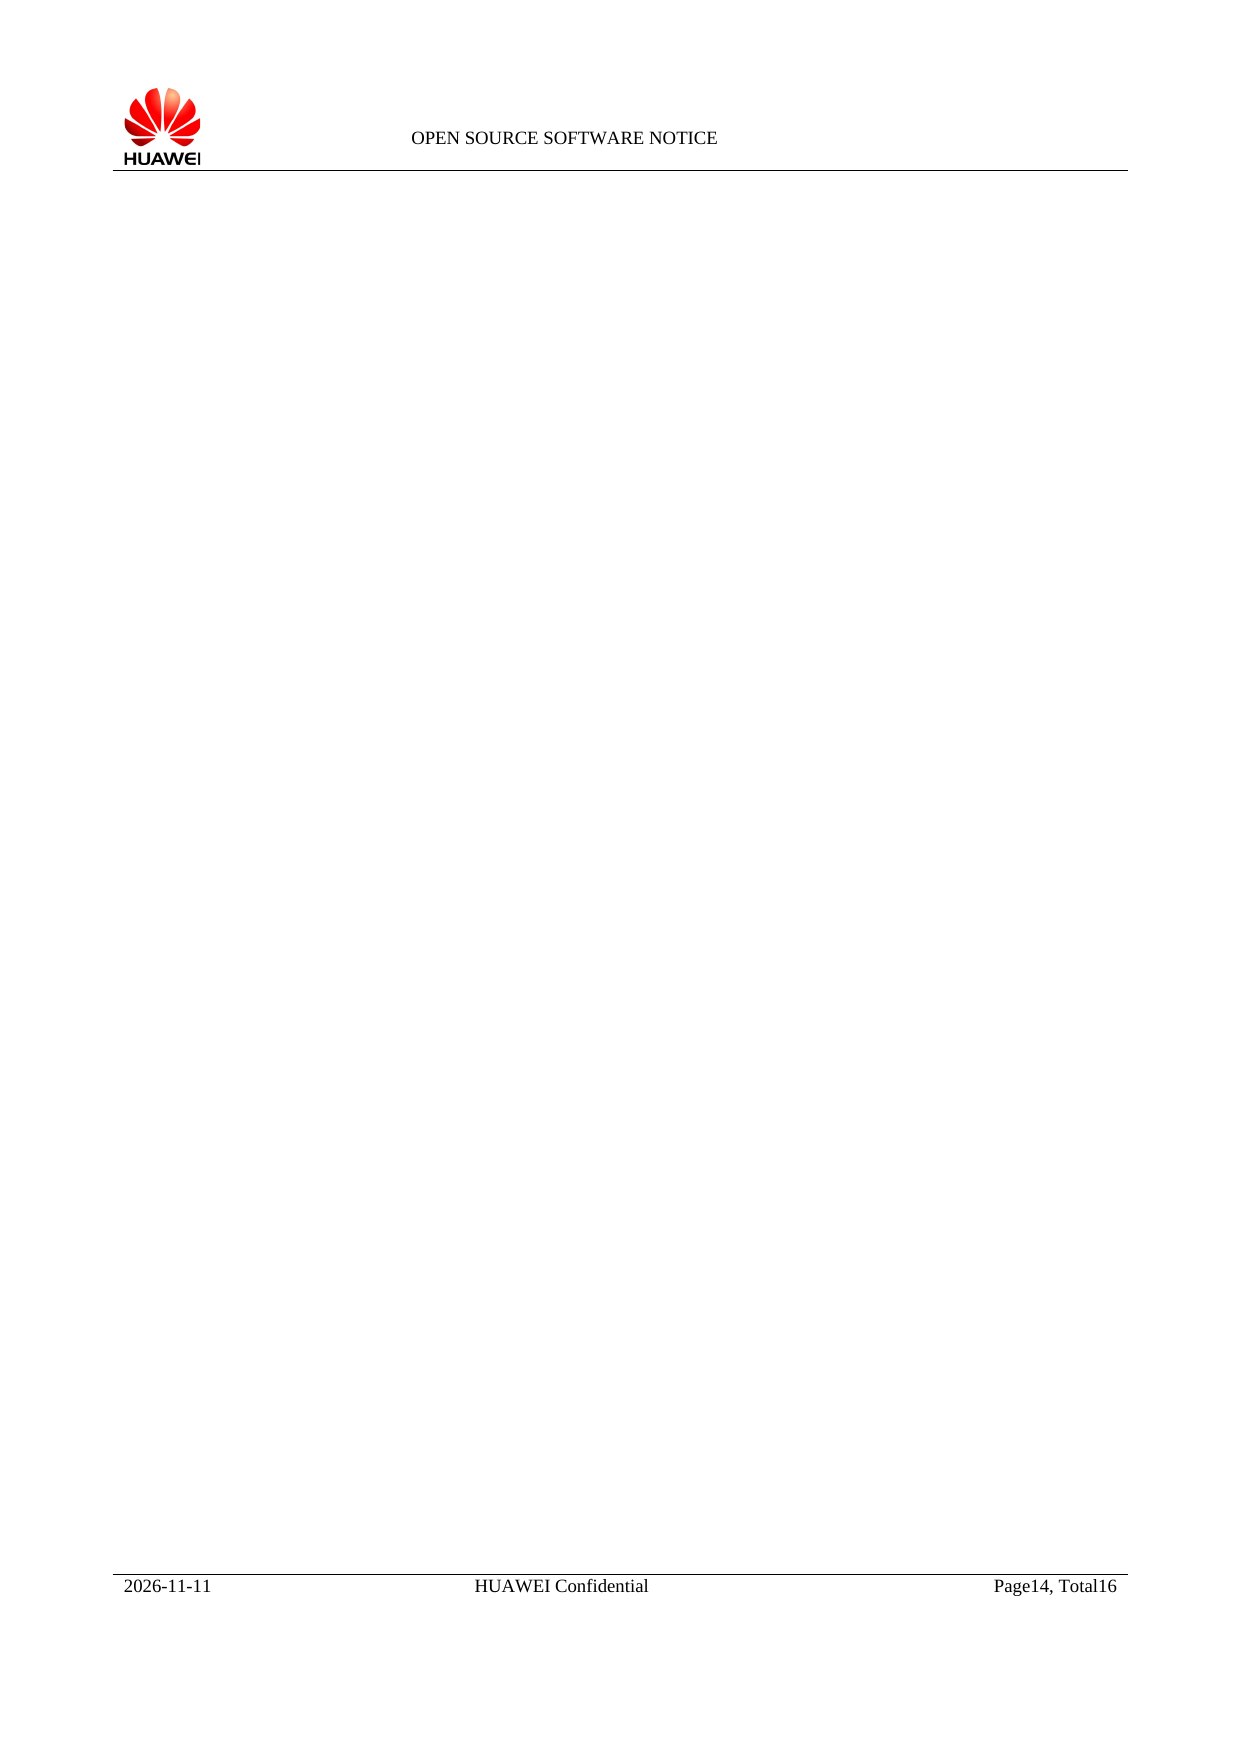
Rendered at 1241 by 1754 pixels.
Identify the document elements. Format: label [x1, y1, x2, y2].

picture [124, 88, 201, 165]
